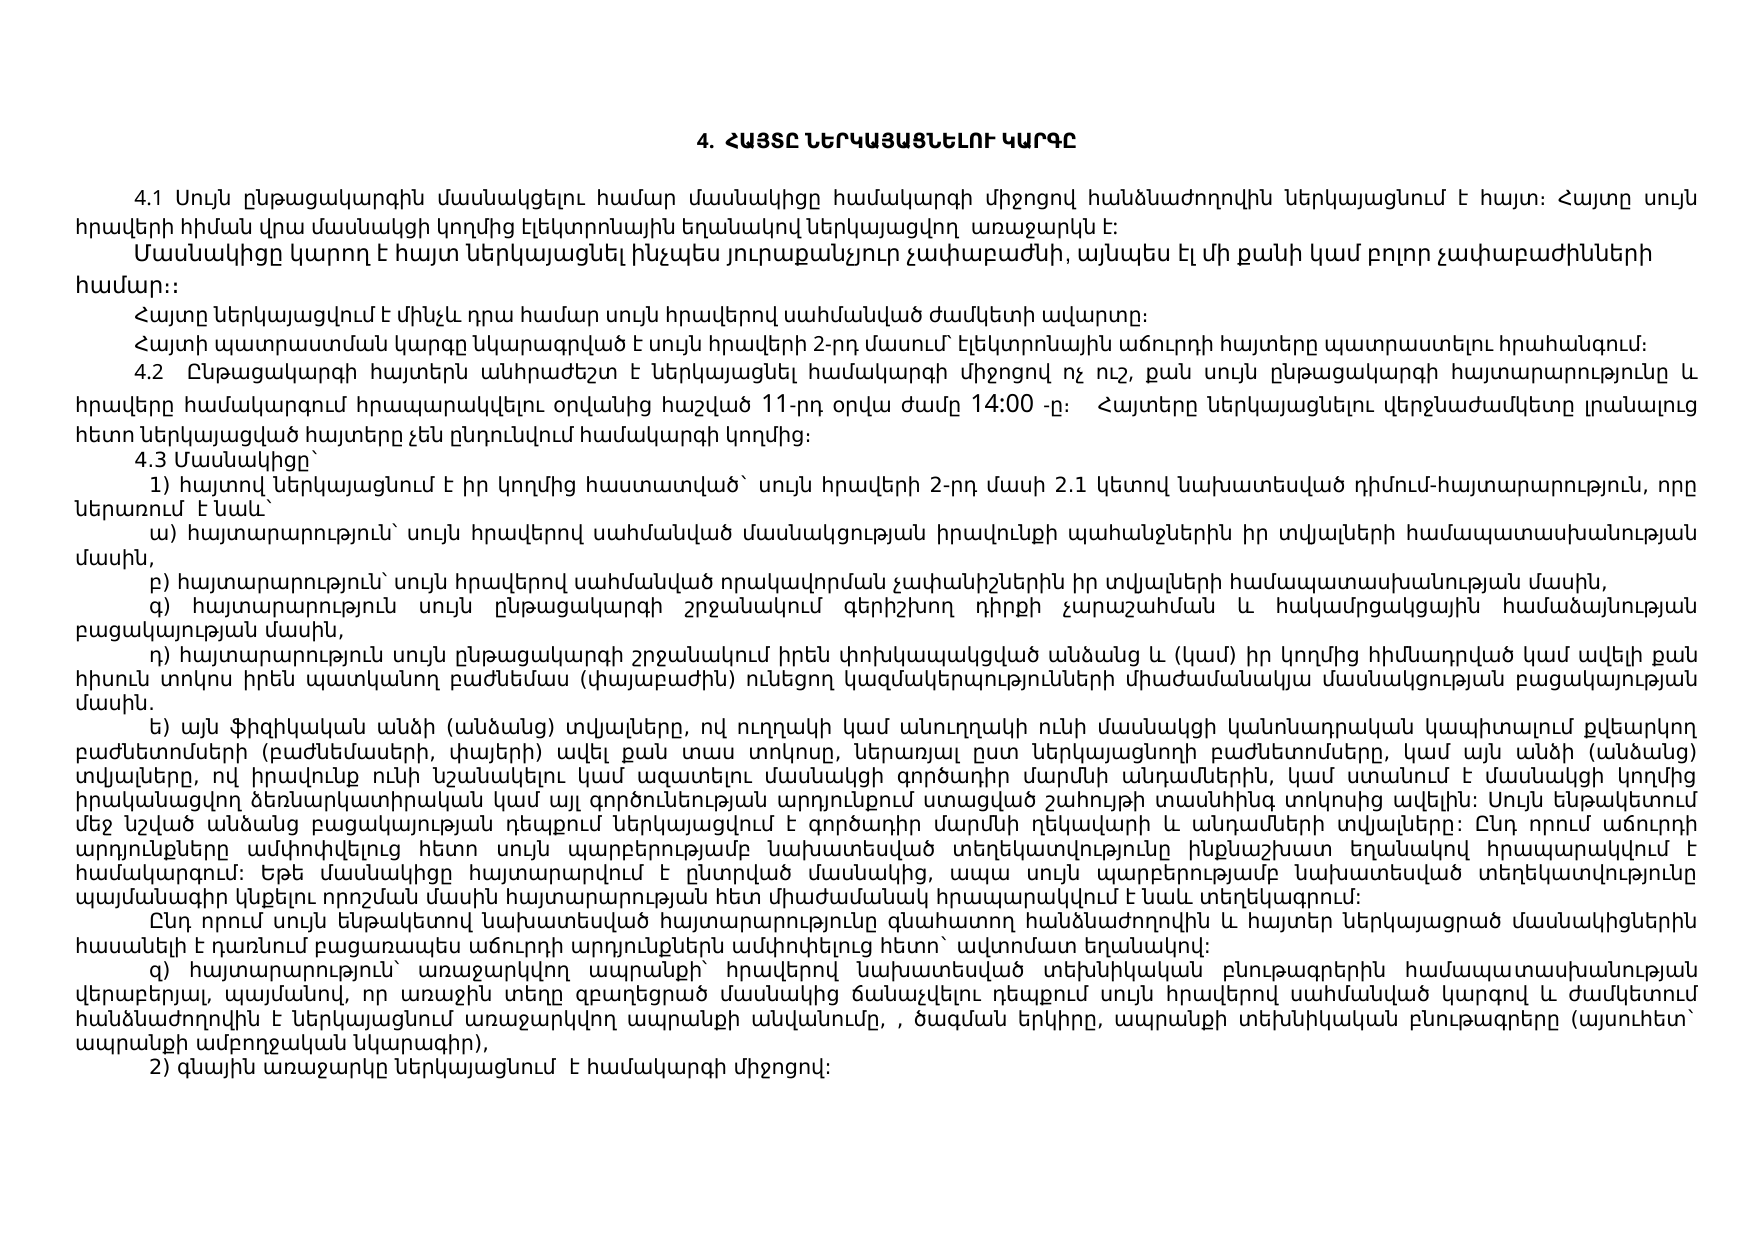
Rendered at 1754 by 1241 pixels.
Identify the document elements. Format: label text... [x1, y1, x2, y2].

text ա) հայտարարություն՝ սույն հրավերով սահմանված մասնակցության իրավունքի պահանջներին իր տվյալների համապատասխանության մասին, [75, 521, 1698, 570]
text դ) հայտարարություն սույն ընթացակարգի շրջանակում իրեն փոխկապակցված անձանց և (կամ) իր կողմից հիմնադրված կամ ավելի քան հիսուն տոկոս իրեն պատկանող բաժնեմաս (փայաբաժին) ունեցող կազմակերպությունների միաժամանակյա մասնակցության բացակայության մասին. [75, 643, 1698, 715]
text 2) գնային առաջարկը ներկայացնում է համակարգի միջոցով: [75, 1055, 1698, 1079]
text Հայտի պատրաստման կարգը նկարագրված է սույն հրավերի 2-րդ մասում` էլեկտրոնային աճուրդի հայտերը պատրաստելու հրահանգում։ [75, 329, 1698, 357]
text 1) հայտով ներկայացնում է իր կողմից հաստատված` սույն հրավերի 2-րդ մասի 2.1 կետով նախատեսված դիմում-հայտարարություն, որը ներառում է նաև` [75, 473, 1698, 521]
text 4.1 Սույն ընթացակարգին մասնակցելու համար մասնակիցը համակարգի միջոցով հանձնաժողովին ներկայացնում է հայտ։ Հայտը սույն հրավերի հիման վրա մասնակցի կողմից էլեկտրոնային եղանակով ներկայացվող առաջարկն է: [75, 183, 1698, 240]
text ե) այն ֆիզիկական անձի (անձանց) տվյալները, ով ուղղակի կամ անուղղակի ունի մասնակցի կանոնադրական կապիտալում քվեարկող բաժնետոմսերի (բաժնեմասերի, փայերի) ավել քան տաս տոկոսը, ներառյալ ըստ ներկայացնողի բաժնետոմսերը, կամ այն անձի (անձանց) տվյալները, ով իրավունք ունի նշանակելու կամ ազատելու մասնակցի գործադիր մարմնի անդամներին, կամ ստանում է մասնակցի կողմից իրականացվող ձեռնարկատիրական կամ այլ գործունեության արդյունքում ստացված շահույթի տասնհինգ տոկոսից ավելին: Սույն ենթակետում մեջ նշված անձանց բացակայության դեպքում ներկայացվում է գործադիր մարմնի ղեկավարի և անդամների տվյալները: Ընդ որում աճուրդի արդյունքները ամփոփվելուց հետո սույն պարբերությամբ նախատեսված տեղեկատվությունը ինքնաշխատ եղանակով հրապարակվում է համակարգում: Եթե մասնակիցը հայտարարվում է ընտրված մասնակից, ապա սույն պարբերությամբ նախատեսված տեղեկատվությունը պայմանագիր կնքելու որոշման մասին հայտարարության հետ միաժամանակ հրապարակվում է նաև տեղեկագրում: [75, 715, 1698, 909]
text Մասնակիցը կարող է հայտ ներկայացնել ինչպես յուրաքանչյուր չափաբաժնի, այնպես էլ մի քանի կամ բոլոր չափաբաժինների համար։։ [75, 240, 1698, 301]
text գ) հայտարարություն սույն ընթացակարգի շրջանակում գերիշխող դիրքի չարաշահման և հակամրցակցային համաձայնության բացակայության մասին, [75, 594, 1698, 643]
text բ) հայտարարություն՝ սույն հրավերով սահմանված որակավորման չափանիշներին իր տվյալների համապատասխանության մասին, [75, 570, 1698, 594]
text Հայտը ներկայացվում է մինչև դրա համար սույն հրավերով սահմանված ժամկետի ավարտը։ [75, 301, 1698, 329]
text զ) հայտարարություն՝ առաջարկվող ապրանքի՝ հրավերով նախատեսված տեխնիկական բնութագրերին համապատասխանության վերաբերյալ, պայմանով, որ առաջին տեղը զբաղեցրած մասնակից ճանաչվելու դեպքում սույն հրավերով սահմանված կարգով և ժամկետում հանձնաժողովին է ներկայացնում առաջարկվող ապրանքի անվանումը, , ծագման երկիրը, ապրանքի տեխնիկական բնութագրերը (այսուհետ` ապրանքի ամբողջական նկարագիր), [75, 958, 1698, 1055]
text 4.2 Ընթացակարգի հայտերն անհրաժեշտ է ներկայացնել համակարգի միջոցով ոչ ուշ, քան սույն ընթացակարգի հայտարարությունը և հրավերը համակարգում հրապարակվելու օրվանից հաշված 11-րդ օրվա ժամը 14:00 -ը։ Հայտերը ներկայացնելու վերջնաժամկետը լրանալուց հետո ներկայացված հայտերը չեն ընդունվում համակարգի կողմից։ [75, 357, 1698, 448]
text 4.3 Մասնակիցը` [75, 448, 1698, 473]
text Ընդ որում սույն ենթակետով նախատեսված հայտարարությունը գնահատող հանձնաժողովին և հայտեր ներկայացրած մասնակիցներին հասանելի է դառնում բացառապես աճուրդի արդյունքներն ամփոփելուց հետո` ավտոմատ եղանակով: [75, 909, 1698, 958]
text 4. ՀԱՅՏԸ ՆԵՐԿԱՅԱՑՆԵԼՈՒ ԿԱՐԳԸ [75, 126, 1698, 154]
